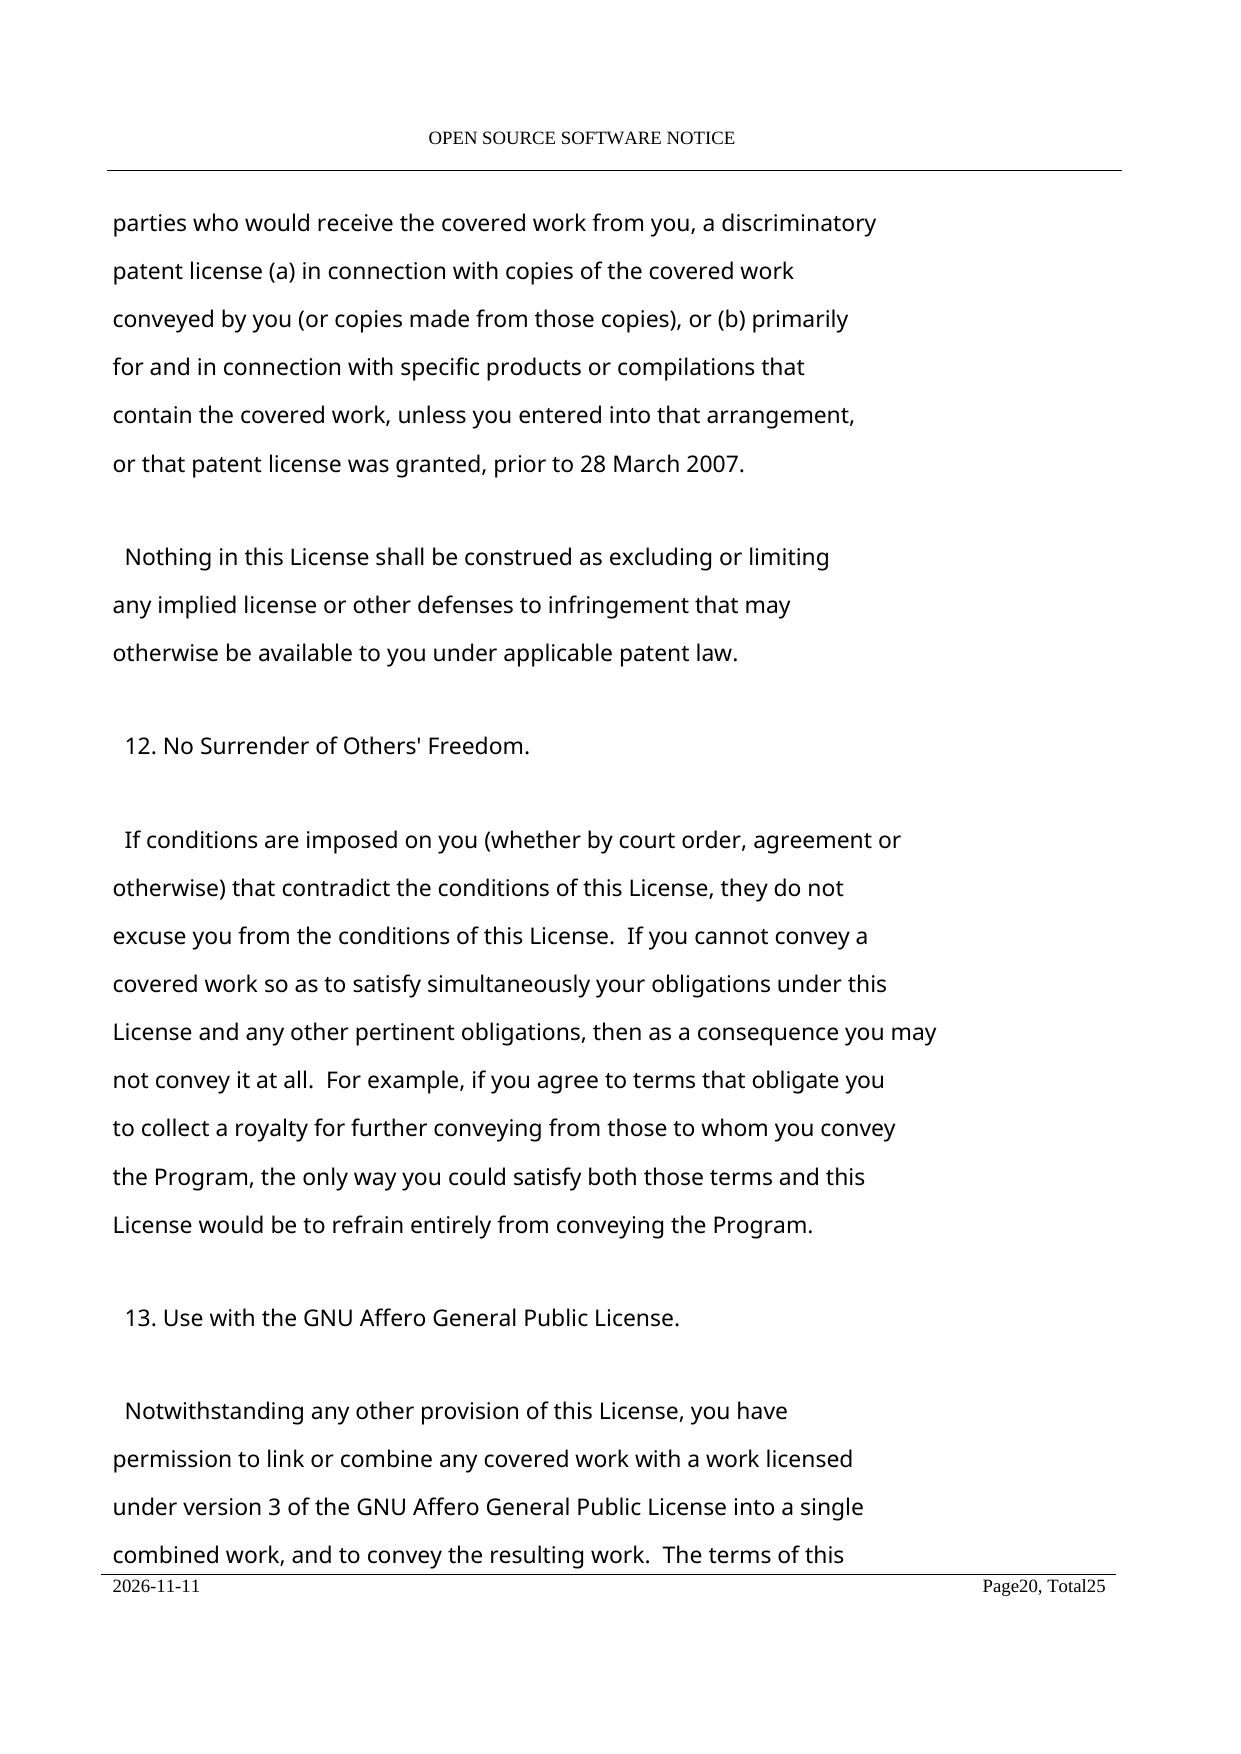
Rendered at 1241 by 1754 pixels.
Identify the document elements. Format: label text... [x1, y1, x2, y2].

text contain the covered work, unless you entered into that arrangement, [112, 399, 1128, 431]
text to collect a royalty for further conveying from those to whom you convey [112, 1112, 1128, 1144]
text combined work, and to convey the resulting work. The terms of this [112, 1539, 1128, 1571]
text the Program, the only way you could satisfy both those terms and this [112, 1160, 1128, 1192]
text under version 3 of the GNU Affero General Public License into a single [112, 1491, 1128, 1523]
text any implied license or other defenses to infringement that may [112, 588, 1128, 621]
text Nothing in this License shall be construed as excluding or limiting [112, 540, 1128, 573]
text for and in connection with specific products or compilations that [112, 351, 1128, 383]
text License would be to refrain entirely from conveying the Program. [112, 1208, 1128, 1240]
text not convey it at all. For example, if you agree to terms that obligate you [112, 1063, 1128, 1096]
text parties who would receive the covered work from you, a discriminatory [112, 206, 1128, 239]
text otherwise) that contradict the conditions of this License, they do not [112, 871, 1128, 903]
text If conditions are imposed on you (whether by court order, agreement or [112, 823, 1128, 855]
text or that patent license was granted, prior to 28 March 2007. [112, 447, 1128, 479]
text 13. Use with the GNU Affero General Public License. [112, 1301, 1128, 1334]
text excuse you from the conditions of this License. If you cannot convey a [112, 919, 1128, 952]
text Notwithstanding any other provision of this License, you have [112, 1394, 1128, 1427]
text patent license (a) in connection with copies of the covered work [112, 254, 1128, 287]
text conveyed by you (or copies made from those copies), or (b) primarily [112, 303, 1128, 335]
text otherwise be available to you under applicable patent law. [112, 636, 1128, 669]
text 12. No Surrender of Others' Freedom. [112, 730, 1128, 762]
text License and any other pertinent obligations, then as a consequence you may [112, 1015, 1128, 1048]
text covered work so as to satisfy simultaneously your obligations under this [112, 967, 1128, 1000]
text permission to link or combine any covered work with a work licensed [112, 1442, 1128, 1475]
